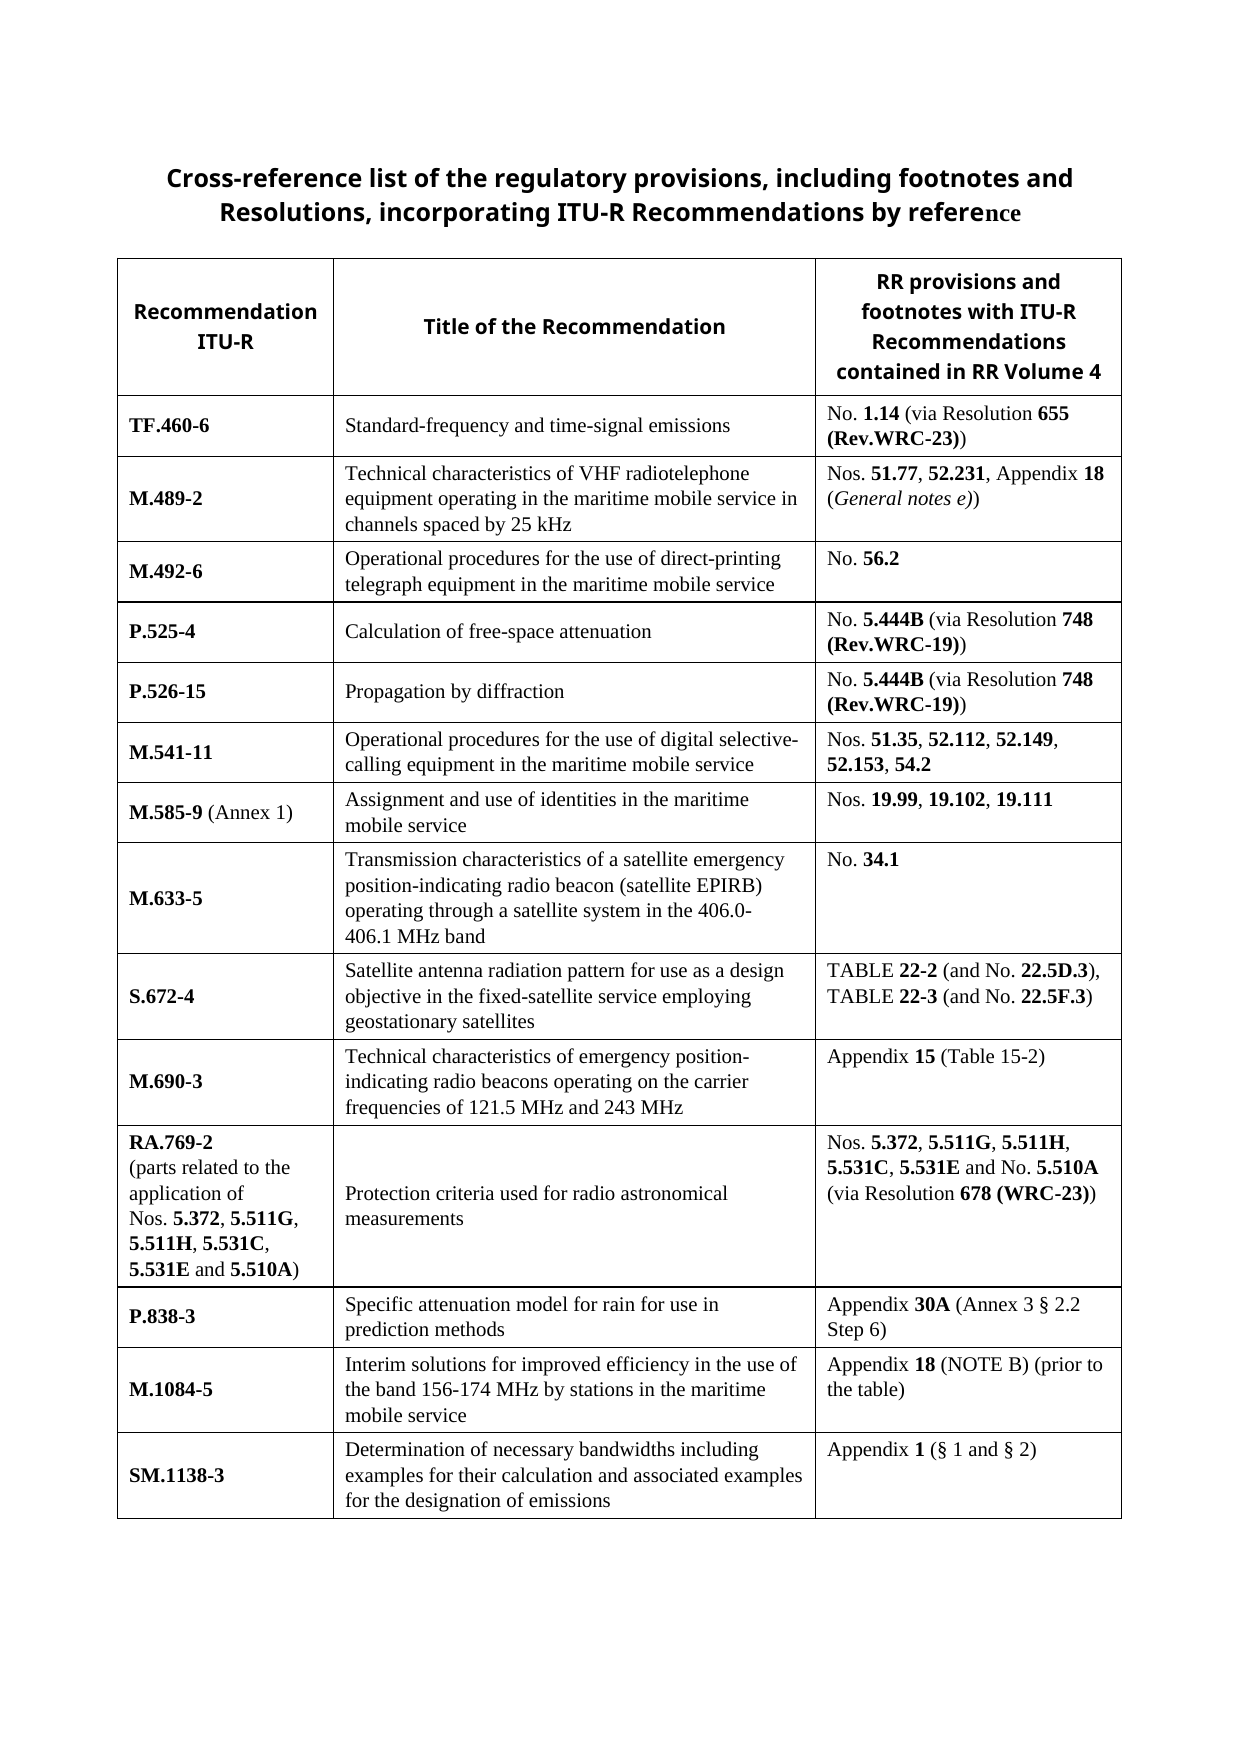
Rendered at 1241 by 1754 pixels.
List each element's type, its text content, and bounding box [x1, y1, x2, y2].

table_cell No. 34.1 [816, 843, 1121, 953]
table_cell Nos. 19.99, 19.102, 19.111 [816, 783, 1121, 842]
table_cell TABLE 22-2 (and No. 22.5D.3), TABLE 22-3 (and No. 22.5F.3) [816, 954, 1121, 1039]
table_cell Nos. 5.372, 5.511G, 5.511H, 5.531C, 5.531E and No. 5.510A (via Resolution 678 (WRC-23)) [816, 1126, 1121, 1286]
table_header Recommendation ITU-R [118, 259, 333, 395]
table_cell Nos. 51.35, 52.112, 52.149, 52.153, 54.2 [816, 723, 1121, 782]
table_cell M.1084-5 [118, 1348, 333, 1432]
table_cell S.672-4 [118, 954, 333, 1039]
table_cell M.690-3 [118, 1040, 333, 1124]
table_cell No. 56.2 [816, 542, 1121, 601]
table_cell P.525-4 [118, 603, 333, 662]
text Cross-reference list of the regulatory provisions, including footnotes and Resolutions, incorporating ITU-R Recommendations by reference [118, 160, 1122, 228]
table_cell Protection criteria used for radio astronomical measurements [334, 1126, 815, 1286]
table_cell Technical characteristics of emergency position-indicating radio beacons operating on the carrier frequencies of 121.5 MHz and 243 MHz [334, 1040, 815, 1124]
table_cell Operational procedures for the use of direct-printing telegraph equipment in the maritime mobile service [334, 542, 815, 601]
table_cell RA.769-2 (parts related to the application of Nos. 5.372, 5.511G, 5.511H, 5.531C, 5.531E and 5.510A) [118, 1126, 333, 1286]
table_header Title of the Recommendation [334, 259, 815, 395]
table_cell M.492-6 [118, 542, 333, 601]
table_cell Technical characteristics of VHF radiotelephone equipment operating in the maritime mobile service in channels spaced by 25 kHz [334, 457, 815, 541]
table_header RR provisions and footnotes with ITU-R Recommendations contained in RR Volume 4 [816, 259, 1121, 395]
table_cell SM.1138-3 [118, 1433, 333, 1518]
table_cell Calculation of free-space attenuation [334, 603, 815, 662]
table_cell No. 1.14 (via Resolution 655 (Rev.WRC-23)) [816, 396, 1121, 456]
table_cell Transmission characteristics of a satellite emergency position-indicating radio beacon (satellite EPIRB) operating through a satellite system in the 406.0-406.1 MHz band [334, 843, 815, 953]
table_cell Appendix 30A (Annex 3 § 2.2 Step 6) [816, 1288, 1121, 1347]
table_cell TF.460-6 [118, 396, 333, 456]
table_cell Appendix 1 (§ 1 and § 2) [816, 1433, 1121, 1518]
table_cell P.838-3 [118, 1288, 333, 1347]
table_cell No. 5.444B (via Resolution 748 (Rev.WRC-19)) [816, 663, 1121, 722]
table_cell Interim solutions for improved efficiency in the use of the band 156-174 MHz by stations in the maritime mobile service [334, 1348, 815, 1432]
table_cell M.633-5 [118, 843, 333, 953]
table_cell Appendix 18 (NOTE B) (prior to the table) [816, 1348, 1121, 1432]
table_cell Determination of necessary bandwidths including examples for their calculation and associated examples for the designation of emissions [334, 1433, 815, 1518]
table_cell Appendix 15 (Table 15-2) [816, 1040, 1121, 1124]
table_cell Operational procedures for the use of digital selective-calling equipment in the maritime mobile service [334, 723, 815, 782]
table_cell No. 5.444B (via Resolution 748 (Rev.WRC-19)) [816, 603, 1121, 662]
table_cell M.541-11 [118, 723, 333, 782]
table_cell Assignment and use of identities in the maritime mobile service [334, 783, 815, 842]
table_cell Standard-frequency and time-signal emissions [334, 396, 815, 456]
table_cell P.526-15 [118, 663, 333, 722]
table_cell Specific attenuation model for rain for use in prediction methods [334, 1288, 815, 1347]
table_cell Satellite antenna radiation pattern for use as a design objective in the fixed-satellite service employing geostationary satellites [334, 954, 815, 1039]
table_cell M.585-9 (Annex 1) [118, 783, 333, 842]
table_cell M.489-2 [118, 457, 333, 541]
table_cell Propagation by diffraction [334, 663, 815, 722]
table_cell Nos. 51.77, 52.231, Appendix 18 (General notes e)) [816, 457, 1121, 541]
